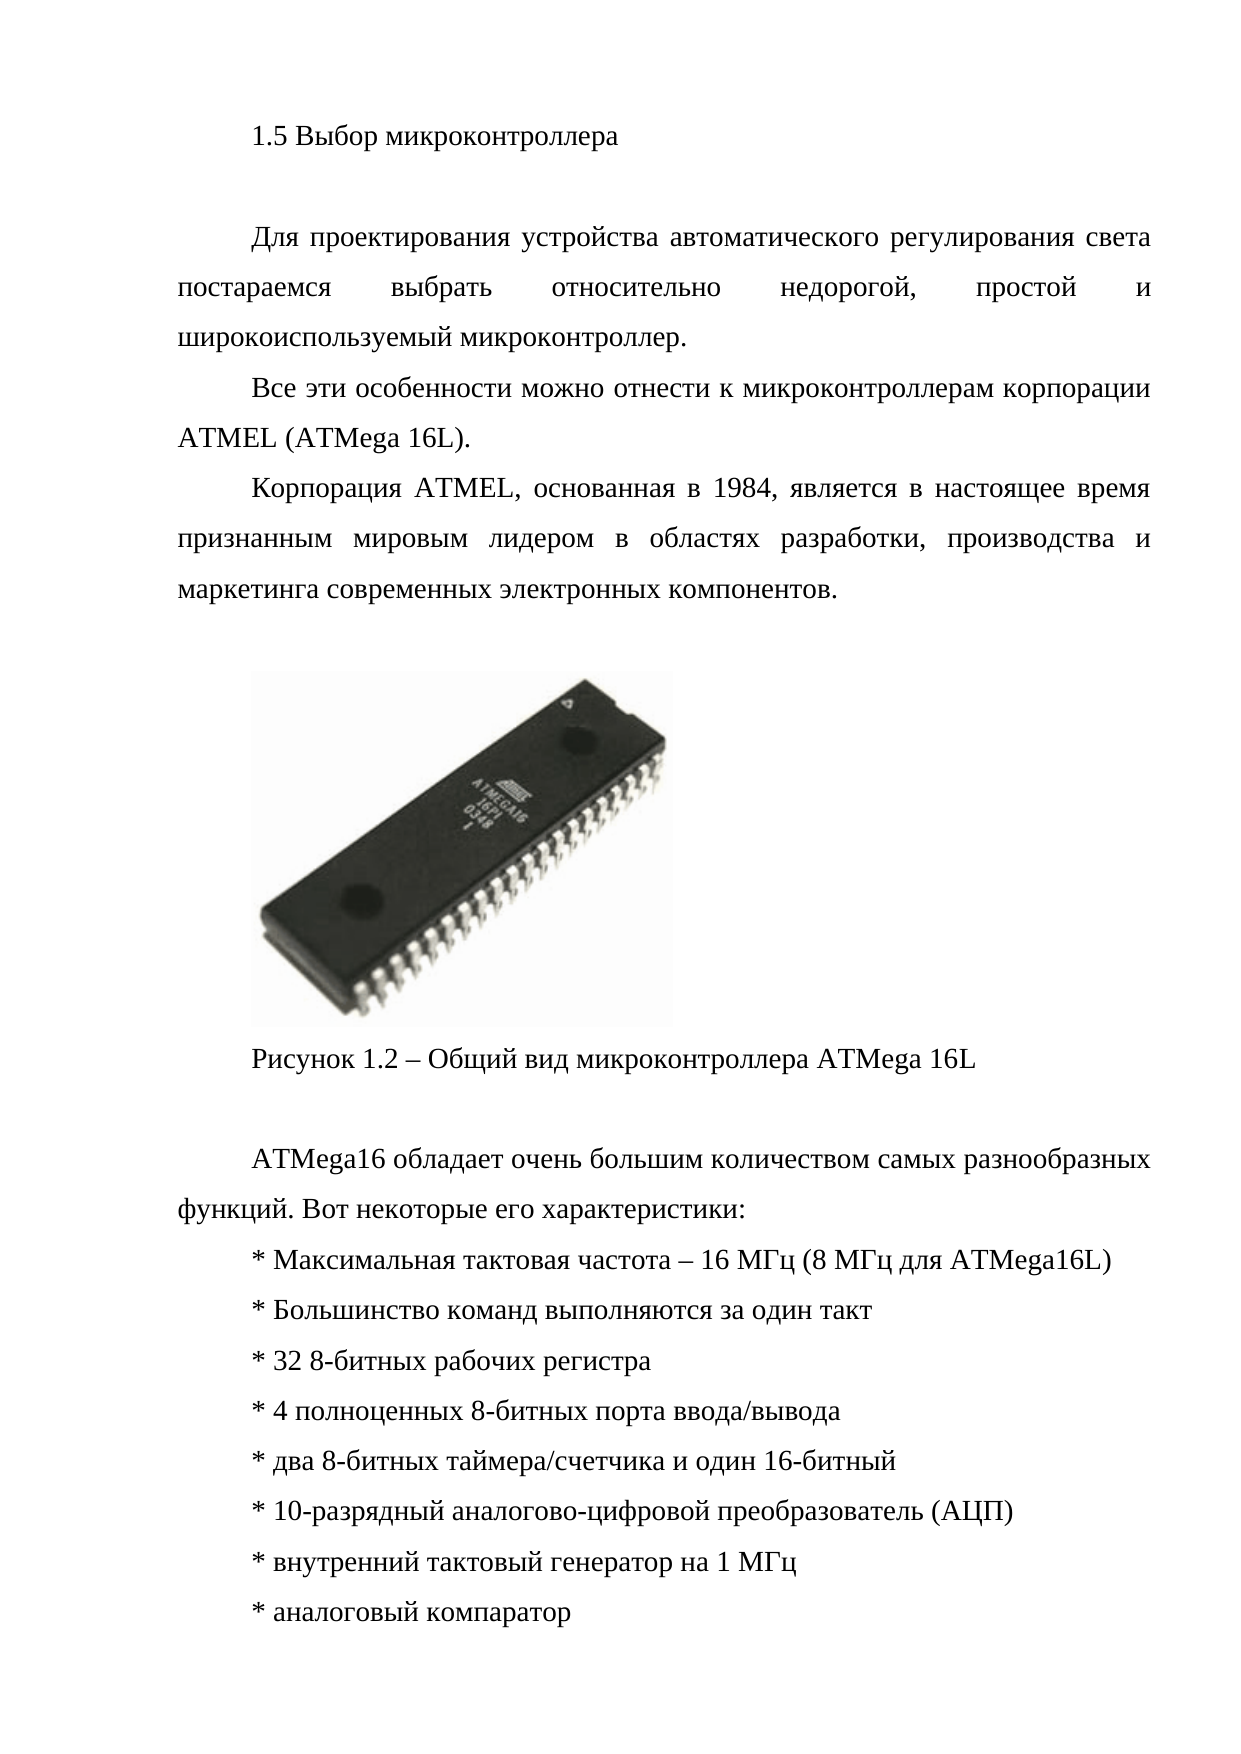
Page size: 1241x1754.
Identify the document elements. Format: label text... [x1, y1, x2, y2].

text * 32 8-битных рабочих регистра [177, 1343, 1152, 1376]
text * аналоговый компаратор [177, 1594, 1152, 1628]
text Рисунок 1.2 – Общий вид микроконтроллера ATMega 16L [177, 1041, 1152, 1074]
text * 4 полноценных 8-битных порта ввода/вывода [177, 1393, 1152, 1426]
text * два 8-битных таймера/счетчика и один 16-битный [177, 1443, 1152, 1477]
text * Большинство команд выполняются за один такт [177, 1292, 1152, 1326]
text ATMega16 обладает очень большим количеством самых разнообразных функций. Вот некоторые его характеристики: [177, 1141, 1152, 1225]
picture [251, 671, 673, 1027]
text Корпорация ATMEL, основанная в 1984, является в настоящее время признанным мировым лидером в областях разработки, производства и маркетинга современных электронных компонентов. [177, 470, 1152, 604]
text Для проектирования устройства автоматического регулирования света постараемся выбрать относительно недорогой, простой и широкоиспользуемый микроконтроллер. [177, 219, 1152, 353]
text * Максимальная тактовая частота – 16 МГц (8 МГц для ATMega16L) [177, 1242, 1152, 1276]
text 1.5 Выбор микроконтроллера [177, 118, 1152, 152]
text * внутренний тактовый генератор на 1 МГц [177, 1544, 1152, 1577]
text * 10-разрядный аналогово-цифровой преобразователь (АЦП) [177, 1493, 1152, 1527]
text Все эти особенности можно отнести к микроконтроллерам корпорации ATMEL (ATMega 16L). [177, 370, 1152, 453]
